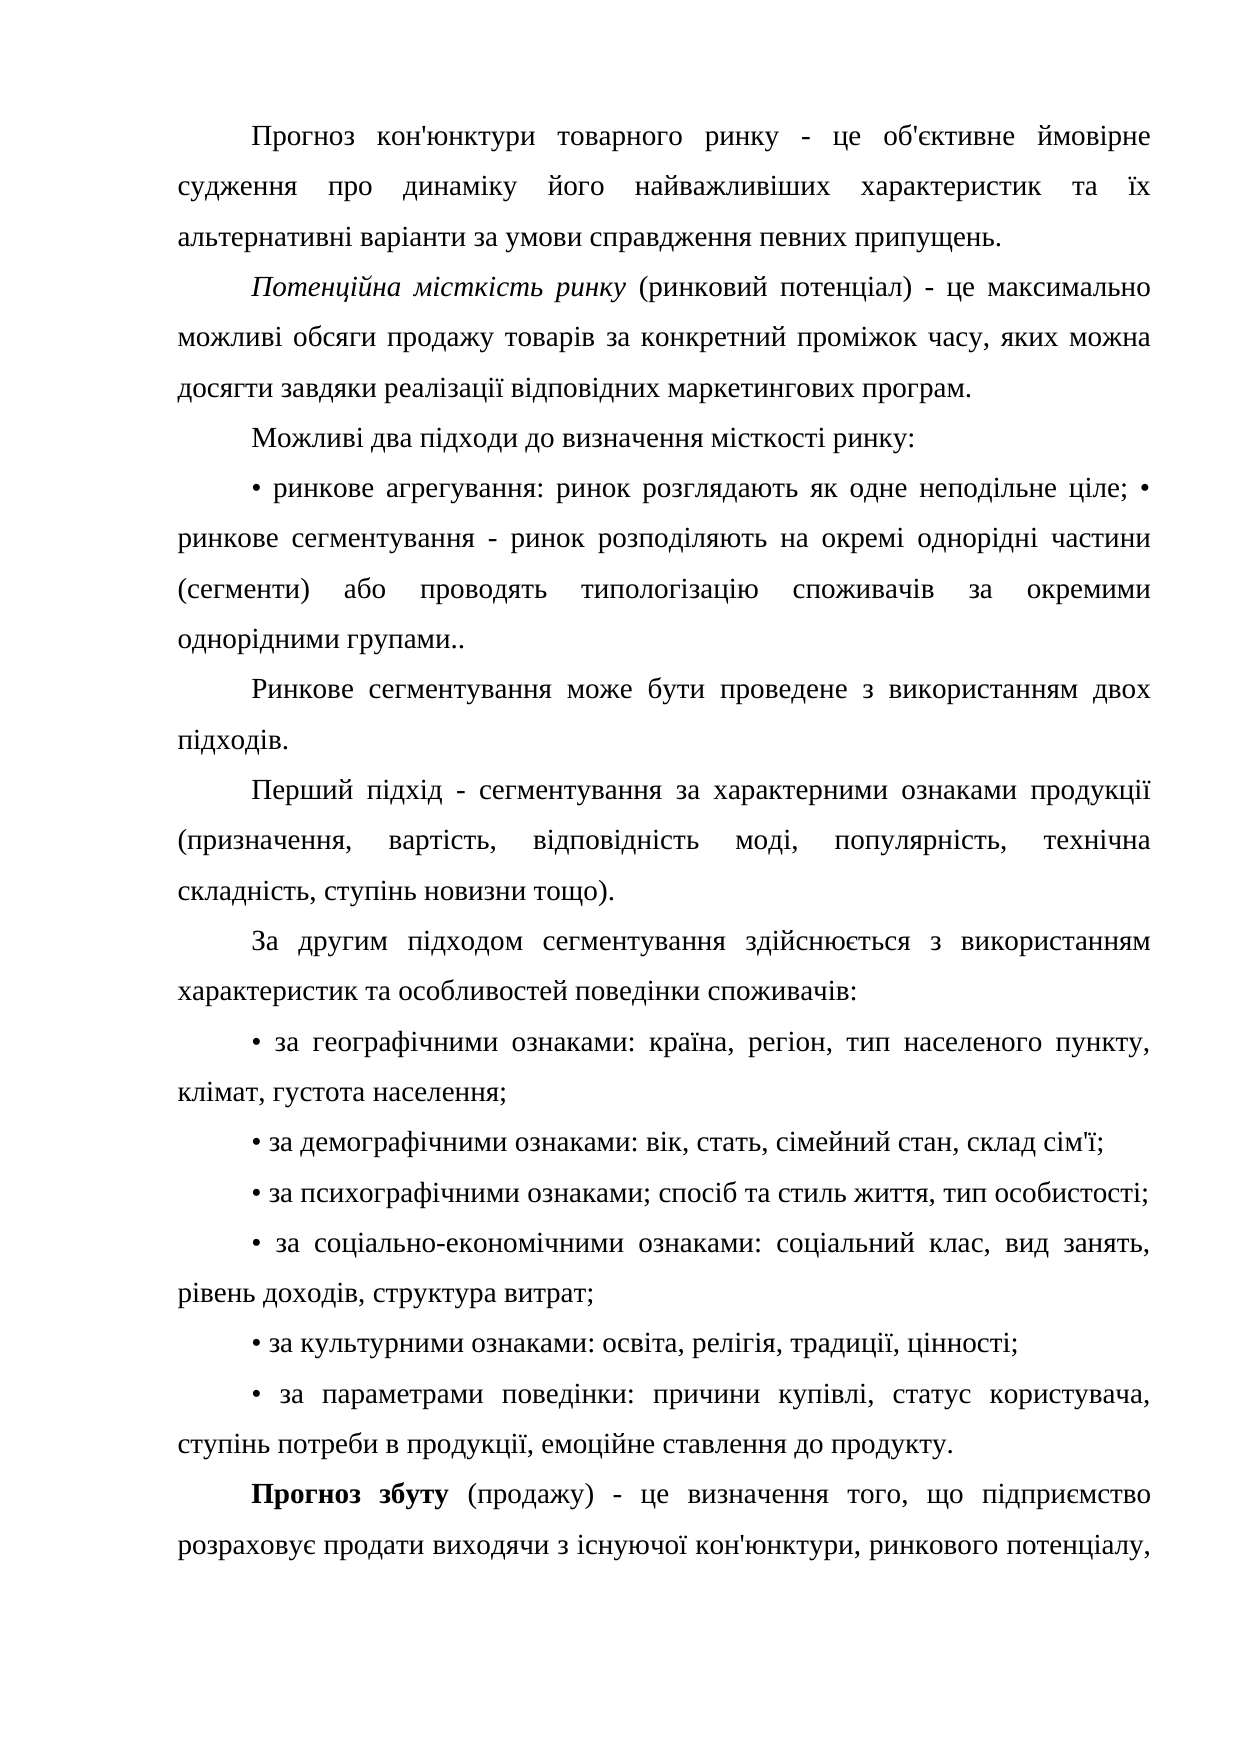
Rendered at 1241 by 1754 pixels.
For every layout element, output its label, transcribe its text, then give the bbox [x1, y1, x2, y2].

text Можливі два підходи до визначення місткості ринку: [177, 420, 1152, 453]
text • за психографічними ознаками; спосіб та стиль життя, тип особистості; [177, 1175, 1152, 1208]
text • за демографічними ознаками: вік, стать, сімейний стан, склад сім'ї; [177, 1124, 1152, 1158]
text Перший підхід - сегментування за характерними ознаками продукції (призначення, вартість, відповідність моді, популярність, технічна складність, ступінь новизни тощо). [177, 772, 1152, 906]
text За другим підходом сегментування здійснюється з використанням характеристик та особливостей поведінки споживачів: [177, 923, 1152, 1007]
text Потенційна місткість ринку (ринковий потенціал) - це максимально можливі обсяги продажу товарів за конкретний проміжок часу, яких можна досягти завдяки реалізації відповідних маркетингових програм. [177, 269, 1152, 403]
text Ринкове сегментування може бути проведене з використанням двох підходів. [177, 672, 1152, 755]
text • за культурними ознаками: освіта, релігія, традиції, цінності; [177, 1326, 1152, 1359]
text • за географічними ознаками: країна, регіон, тип населеного пункту, клімат, густота населення; [177, 1024, 1152, 1108]
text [177, 1477, 1152, 1560]
text Прогноз кон'юнктури товарного ринку - це об'єктивне ймовірне судження про динаміку його найважливіших характеристик та їх альтернативні варіанти за умови справдження певних припущень. [177, 118, 1152, 252]
text • за соціально-економічними ознаками: соціальний клас, вид занять, рівень доходів, структура витрат; [177, 1225, 1152, 1309]
text • ринкове агрегування: ринок розглядають як одне неподільне ціле; • ринкове сегментування - ринок розподіляють на окремі однорідні частини (сегменти) або проводять типологізацію споживачів за окремими однорідними групами.. [177, 470, 1152, 655]
text • за параметрами поведінки: причини купівлі, статус користувача, ступінь потреби в продукції, емоційне ставлення до продукту. [177, 1376, 1152, 1460]
